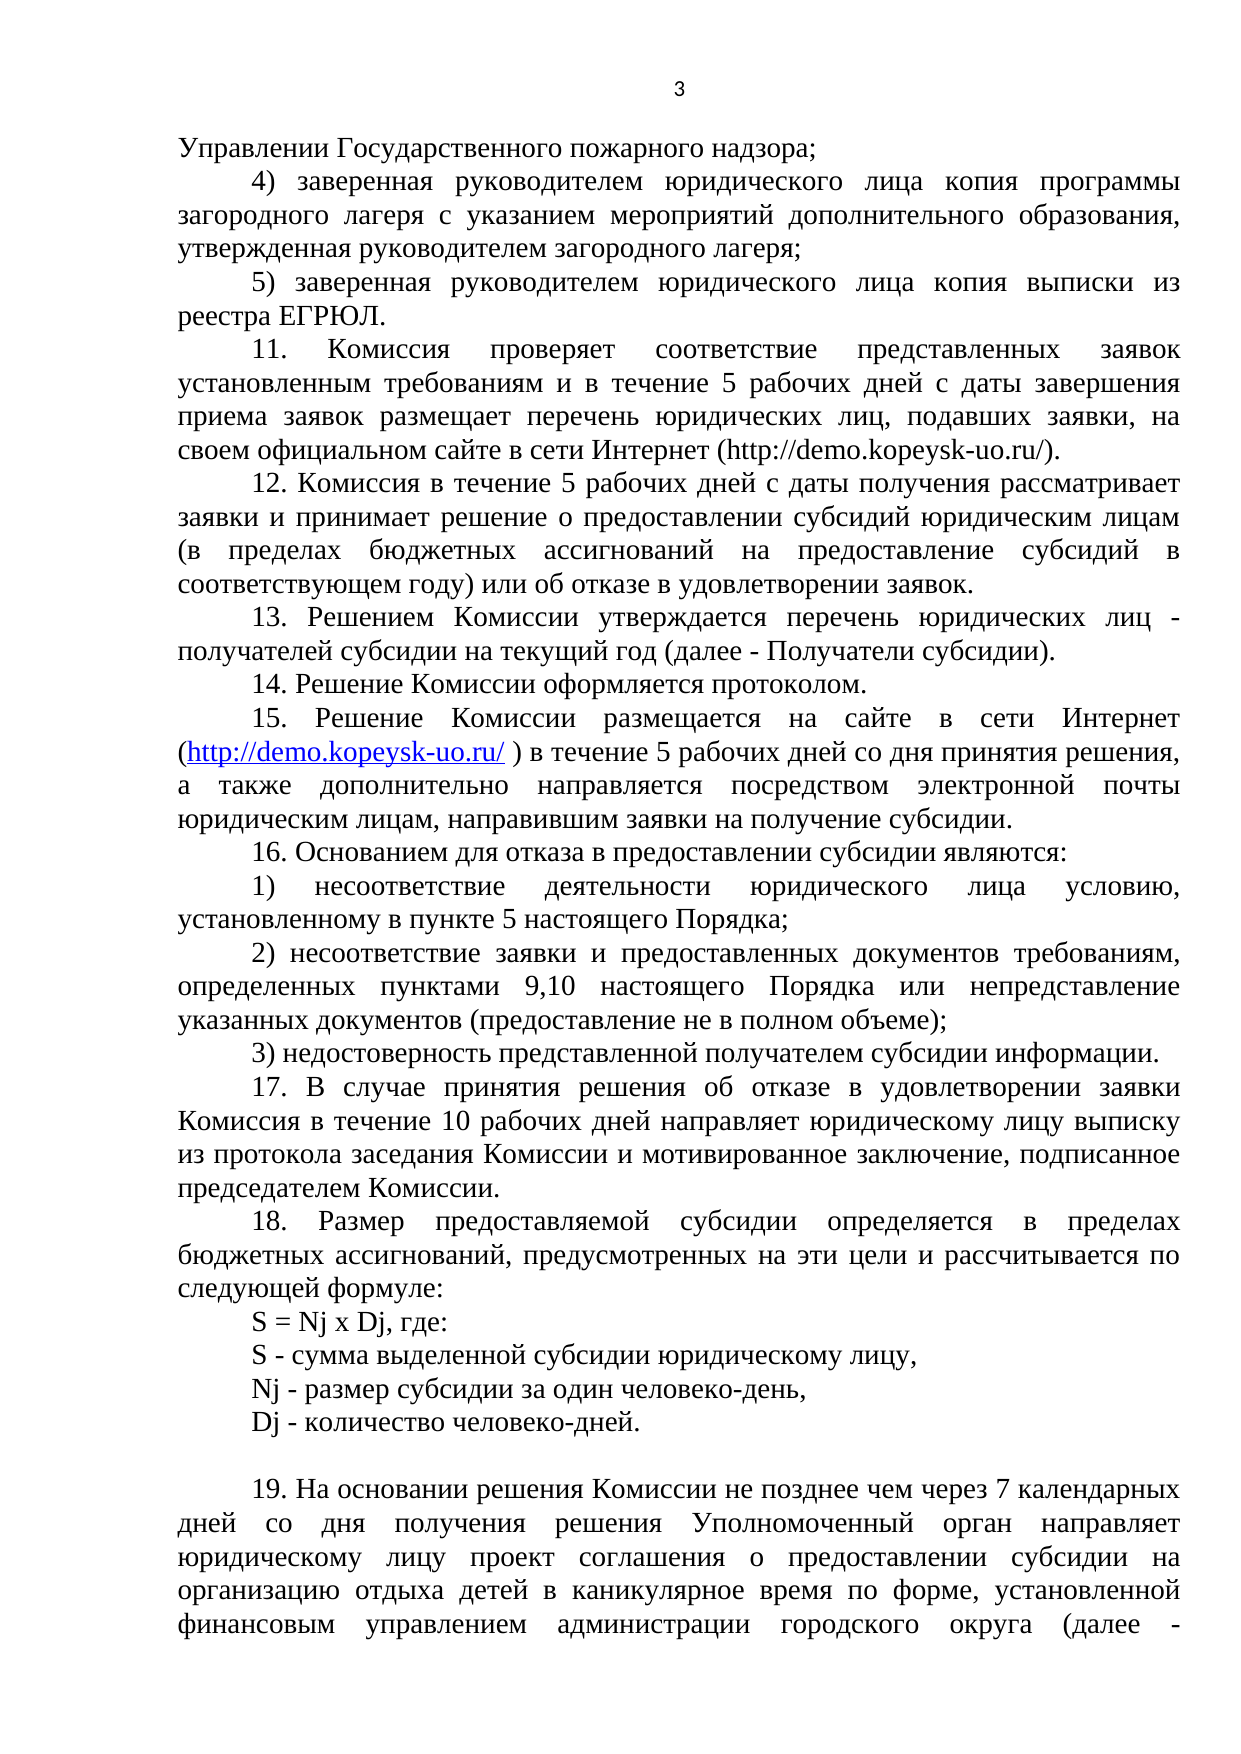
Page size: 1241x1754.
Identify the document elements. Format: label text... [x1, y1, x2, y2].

text 18. Размер предоставляемой субсидии определяется в пределах бюджетных ассигнований, предусмотренных на эти цели и рассчитывается по следующей формуле: [177, 1203, 1181, 1304]
text 1) несоответствие деятельности юридического лица условию, установленному в пункте 5 настоящего Порядка; [177, 868, 1181, 935]
text Nj - размер субсидии за один человеко-день, [177, 1371, 1181, 1404]
text 2) несоответствие заявки и предоставленных документов требованиям, определенных пунктами 9,10 настоящего Порядка или непредставление указанных документов (предоставление не в полном объеме); [177, 935, 1181, 1036]
text S = Nj x Dj, где: [177, 1304, 1181, 1337]
text 15. Решение Комиссии размещается на сайте в сети Интернет (http://demo.kopeysk-uo.ru/ ) в течение 5 рабочих дней со дня принятия решения, а также дополнительно направляется посредством электронной почты юридическим лицам, направившим заявки на получение субсидии. [177, 700, 1181, 834]
text 5) заверенная руководителем юридического лица копия выписки из реестра ЕГРЮЛ. [177, 264, 1181, 331]
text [177, 130, 1181, 163]
text Dj - количество человеко-дней. [177, 1404, 1181, 1438]
text 16. Основанием для отказа в предоставлении субсидии являются: [177, 834, 1181, 868]
text 12. Комиссия в течение 5 рабочих дней с даты получения рассматривает заявки и принимает решение о предоставлении субсидий юридическим лицам (в пределах бюджетных ассигнований на предоставление субсидий в соответствующем году) или об отказе в удовлетворении заявок. [177, 465, 1181, 599]
text 13. Решением Комиссии утверждается перечень юридических лиц - получателей субсидии на текущий год (далее - Получатели субсидии). [177, 599, 1181, 667]
text S - сумма выделенной субсидии юридическому лицу, [177, 1337, 1181, 1371]
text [177, 1472, 1181, 1639]
text 17. В случае принятия решения об отказе в удовлетворении заявки Комиссия в течение 10 рабочих дней направляет юридическому лицу выписку из протокола заседания Комиссии и мотивированное заключение, подписанное председателем Комиссии. [177, 1069, 1181, 1203]
text 4) заверенная руководителем юридического лица копия программы загородного лагеря с указанием мероприятий дополнительного образования, утвержденная руководителем загородного лагеря; [177, 163, 1181, 264]
text 11. Комиссия проверяет соответствие представленных заявок установленным требованиям и в течение 5 рабочих дней с даты завершения приема заявок размещает перечень юридических лиц, подавших заявки, на своем официальном сайте в сети Интернет (http://demo.kopeysk-uo.ru/). [177, 331, 1181, 465]
text 3) недостоверность представленной получателем субсидии информации. [177, 1036, 1181, 1069]
text 14. Решение Комиссии оформляется протоколом. [177, 667, 1181, 700]
